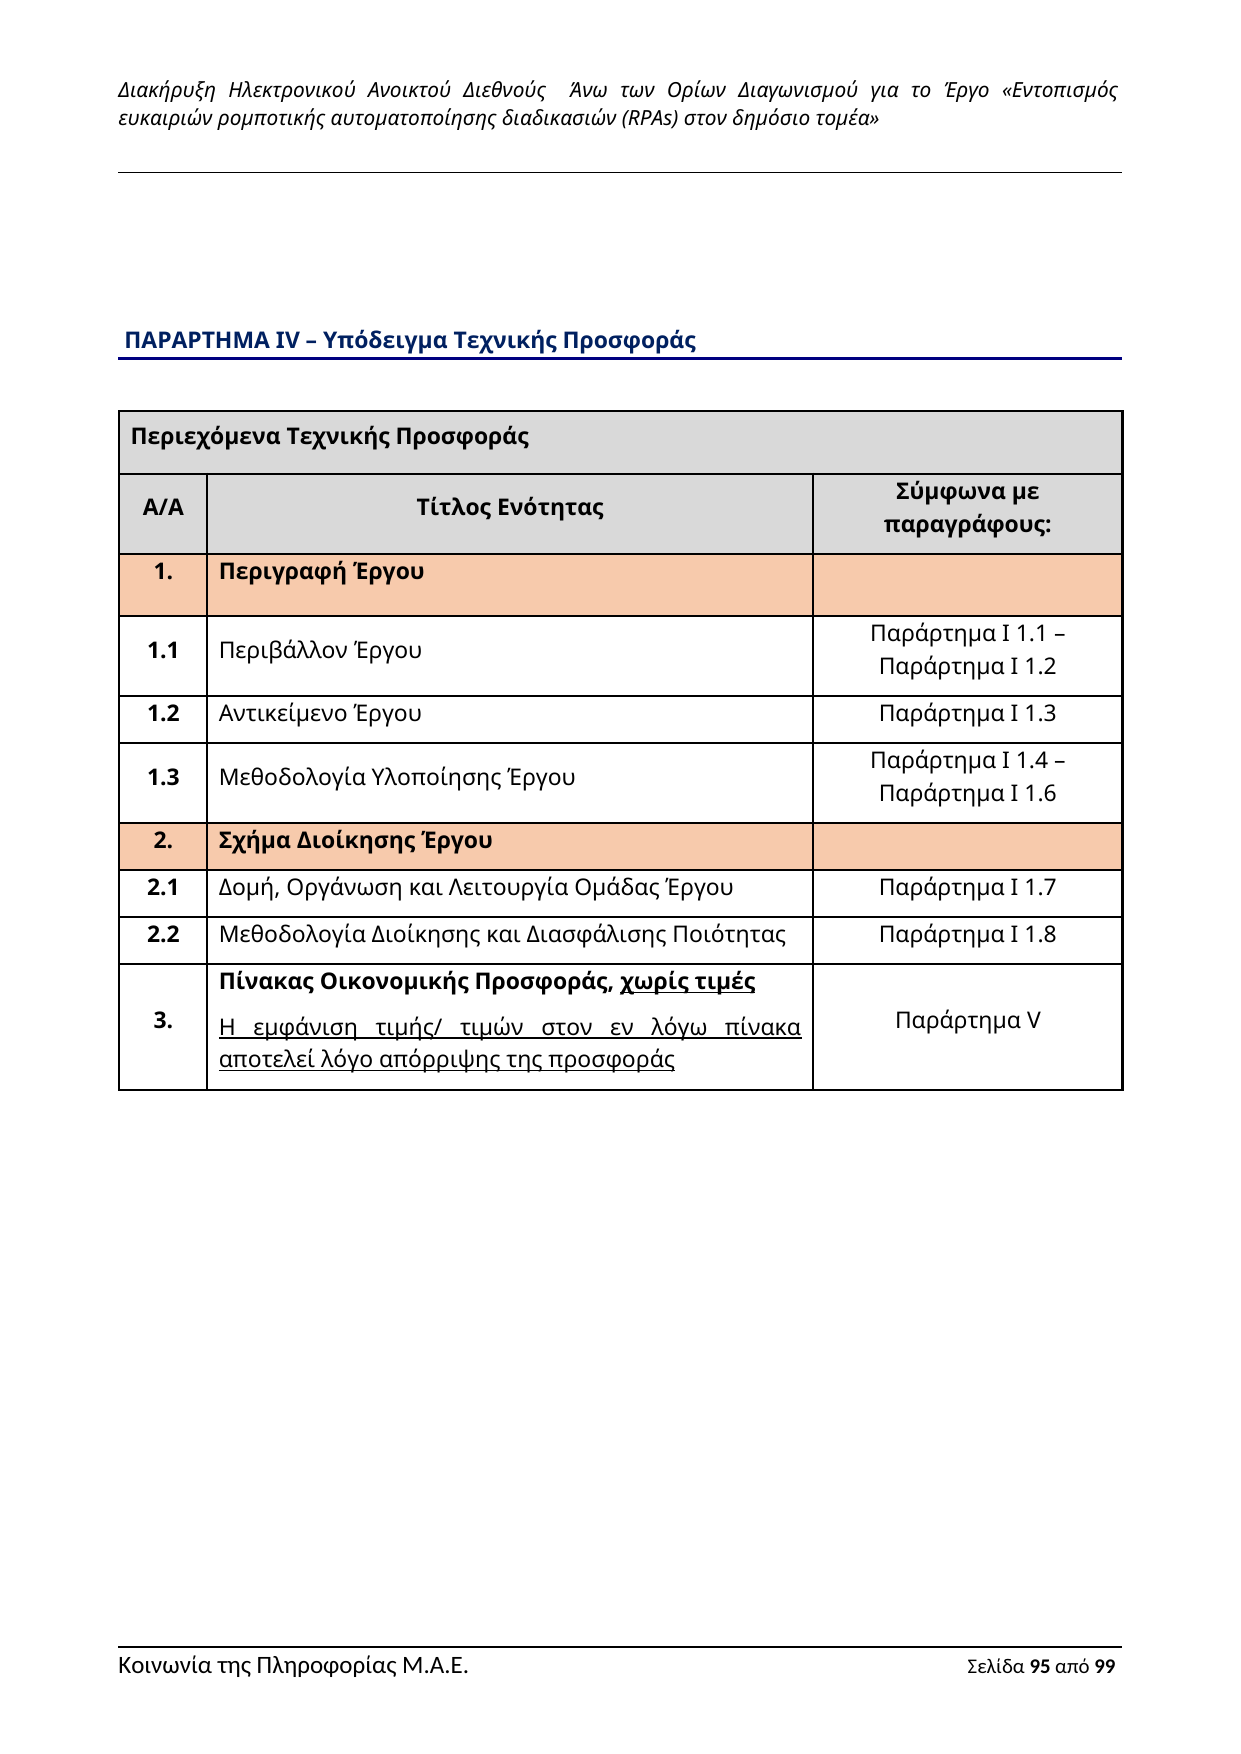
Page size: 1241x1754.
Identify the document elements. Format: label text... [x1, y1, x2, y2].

table_cell [814, 555, 1121, 615]
table_cell Μεθοδολογία Διοίκησης και Διασφάλισης Ποιότητας [208, 918, 812, 963]
table_cell 2. [120, 824, 206, 869]
table_cell Μεθοδολογία Υλοποίησης Έργου [208, 744, 812, 822]
table_cell 2.1 [120, 871, 206, 916]
table_cell Τίτλος Ενότητας [208, 475, 812, 553]
subtitle ΠΑΡΑΡΤΗΜΑ ΙV – Υπόδειγμα Τεχνικής Προσφοράς [118, 323, 1122, 357]
table_cell Παράρτημα Ι 1.3 [814, 697, 1121, 742]
table_cell 2.2 [120, 918, 206, 963]
table_cell Παράρτημα Ι 1.4 – Παράρτημα Ι 1.6 [814, 744, 1121, 822]
table_cell Πίνακας Οικονομικής Προσφοράς, χωρίς τιμές Η εμφάνιση τιμής/ τιμών στον εν λόγω πίνακα αποτελεί λόγο απόρριψης της προσφοράς [208, 965, 812, 1088]
table_cell Περιγραφή Έργου [208, 555, 812, 615]
table_cell 1.2 [120, 697, 206, 742]
table_cell Παράρτημα Ι 1.7 [814, 871, 1121, 916]
table_cell Αντικείμενο Έργου [208, 697, 812, 742]
table_cell Σύμφωνα με παραγράφους: [814, 475, 1121, 553]
table_cell Παράρτημα Ι 1.1 – Παράρτημα Ι 1.2 [814, 617, 1121, 695]
table_cell 1.3 [120, 744, 206, 822]
table_cell [814, 824, 1121, 869]
table_cell 3. [120, 965, 206, 1088]
table_cell Παράρτημα Ι 1.8 [814, 918, 1121, 963]
table_cell 1. [120, 555, 206, 615]
table_cell Α/Α [120, 475, 206, 553]
table_cell 1.1 [120, 617, 206, 695]
table_cell Περιβάλλον Έργου [208, 617, 812, 695]
table_cell Σχήμα Διοίκησης Έργου [208, 824, 812, 869]
table_cell Παράρτημα V [814, 965, 1121, 1088]
table_cell Δομή, Οργάνωση και Λειτουργία Ομάδας Έργου [208, 871, 812, 916]
table_header Περιεχόμενα Τεχνικής Προσφοράς [120, 412, 1121, 473]
